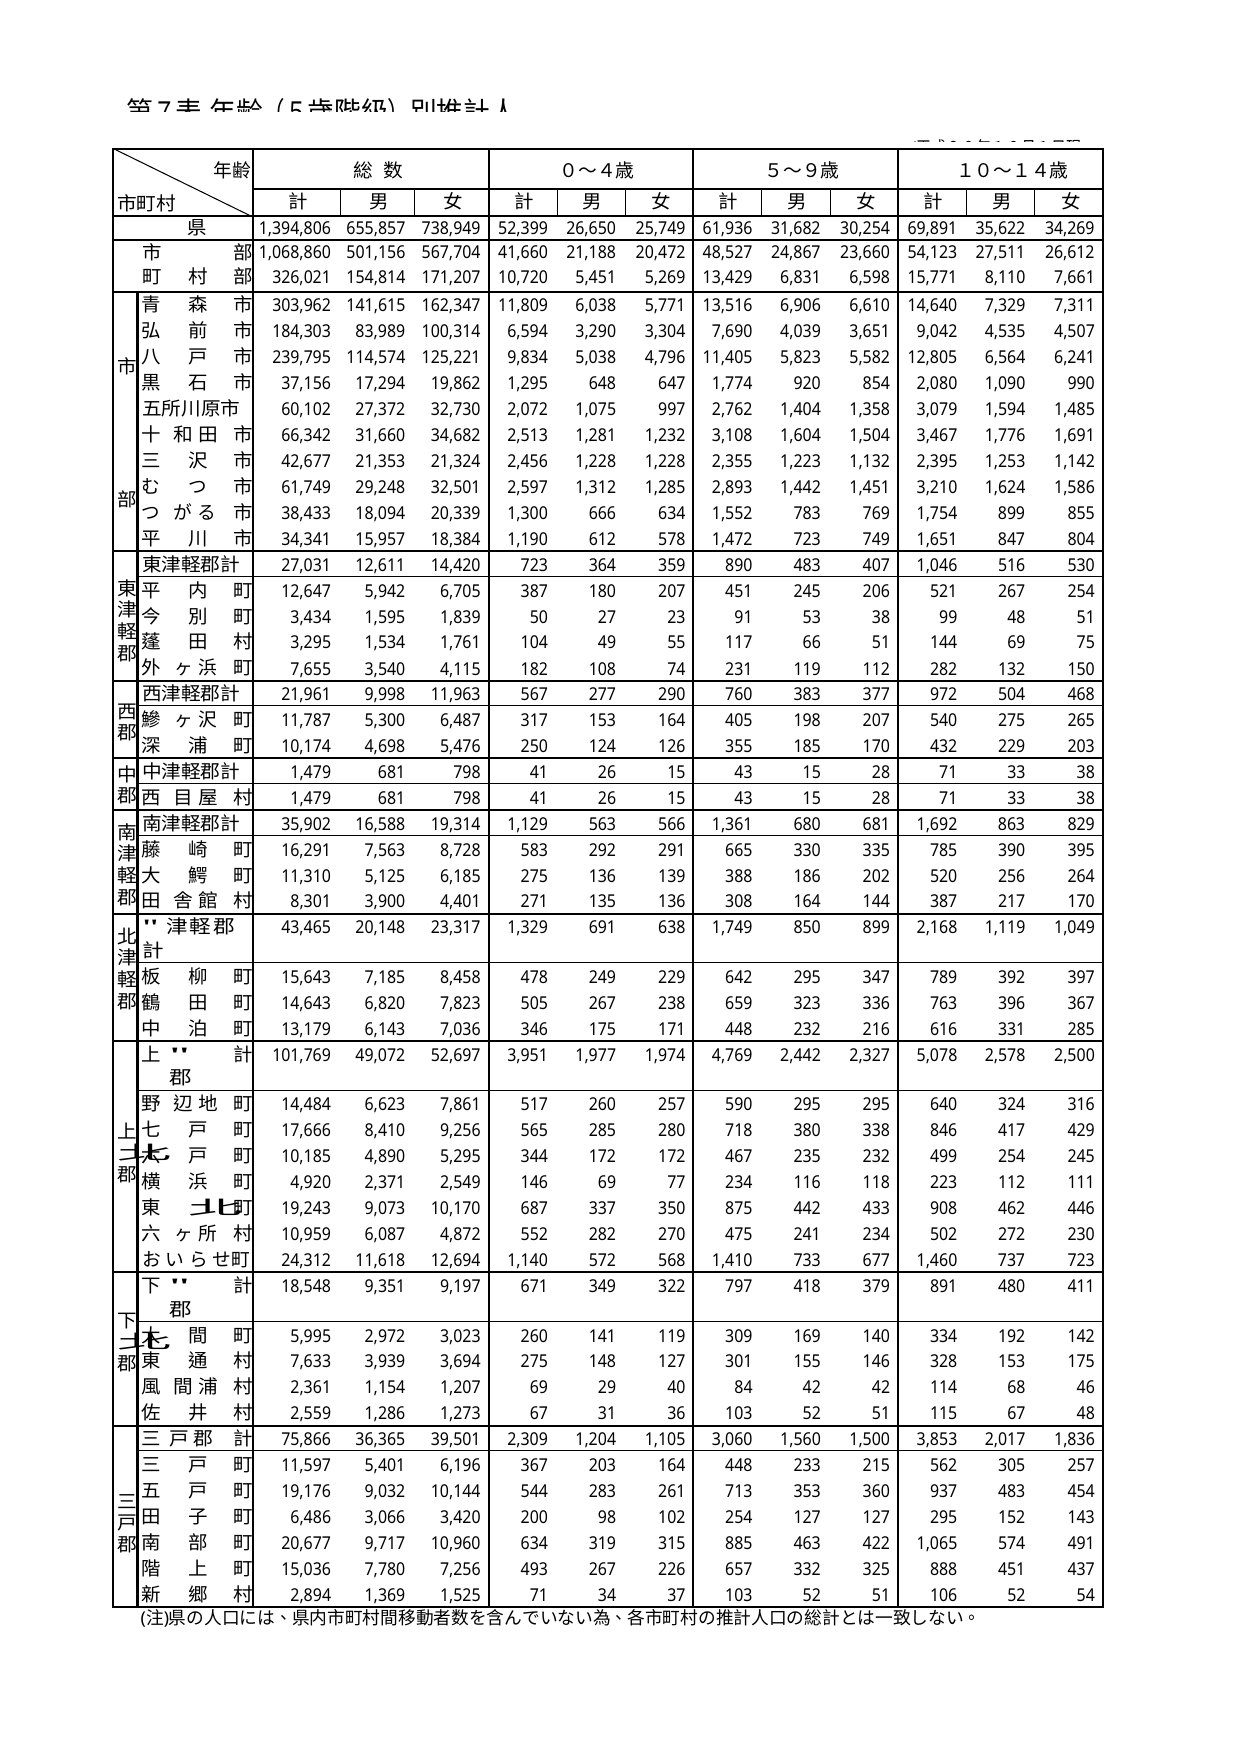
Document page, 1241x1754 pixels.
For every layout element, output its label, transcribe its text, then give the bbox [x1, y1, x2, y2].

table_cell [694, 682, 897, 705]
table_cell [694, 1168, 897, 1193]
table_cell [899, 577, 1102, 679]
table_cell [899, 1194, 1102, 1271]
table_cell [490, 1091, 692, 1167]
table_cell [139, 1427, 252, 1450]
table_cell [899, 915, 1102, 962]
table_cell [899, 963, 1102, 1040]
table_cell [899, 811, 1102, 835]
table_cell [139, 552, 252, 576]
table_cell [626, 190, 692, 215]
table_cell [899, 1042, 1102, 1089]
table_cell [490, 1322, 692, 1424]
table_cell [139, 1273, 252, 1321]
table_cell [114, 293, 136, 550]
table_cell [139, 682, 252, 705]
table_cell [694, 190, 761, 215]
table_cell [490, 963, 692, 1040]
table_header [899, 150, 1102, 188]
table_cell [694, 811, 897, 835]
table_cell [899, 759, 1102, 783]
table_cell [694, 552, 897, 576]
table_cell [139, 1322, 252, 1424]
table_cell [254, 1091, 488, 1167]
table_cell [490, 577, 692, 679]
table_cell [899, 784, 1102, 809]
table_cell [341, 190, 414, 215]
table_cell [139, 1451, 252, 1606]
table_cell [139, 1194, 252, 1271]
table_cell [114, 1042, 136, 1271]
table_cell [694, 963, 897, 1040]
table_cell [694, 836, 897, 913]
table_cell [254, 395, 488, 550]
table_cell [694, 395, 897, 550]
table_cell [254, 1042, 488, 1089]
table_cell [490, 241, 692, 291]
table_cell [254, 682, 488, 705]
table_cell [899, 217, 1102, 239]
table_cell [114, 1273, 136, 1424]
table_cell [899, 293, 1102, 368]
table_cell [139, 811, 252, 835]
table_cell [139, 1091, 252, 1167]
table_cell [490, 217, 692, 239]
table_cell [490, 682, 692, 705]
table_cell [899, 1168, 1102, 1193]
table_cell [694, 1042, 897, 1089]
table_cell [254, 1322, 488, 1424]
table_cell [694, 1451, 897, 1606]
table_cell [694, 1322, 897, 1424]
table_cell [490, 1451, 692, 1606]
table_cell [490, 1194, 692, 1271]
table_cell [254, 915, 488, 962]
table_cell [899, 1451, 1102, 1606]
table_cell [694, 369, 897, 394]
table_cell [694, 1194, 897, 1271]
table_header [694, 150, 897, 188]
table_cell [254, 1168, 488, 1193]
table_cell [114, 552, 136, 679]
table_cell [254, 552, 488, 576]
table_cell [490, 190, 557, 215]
text (注)県の人口には、県内市町村間移動者数を含んでいない為、各市町村の推計人口の総計とは一致しない。 [140, 1608, 1155, 1628]
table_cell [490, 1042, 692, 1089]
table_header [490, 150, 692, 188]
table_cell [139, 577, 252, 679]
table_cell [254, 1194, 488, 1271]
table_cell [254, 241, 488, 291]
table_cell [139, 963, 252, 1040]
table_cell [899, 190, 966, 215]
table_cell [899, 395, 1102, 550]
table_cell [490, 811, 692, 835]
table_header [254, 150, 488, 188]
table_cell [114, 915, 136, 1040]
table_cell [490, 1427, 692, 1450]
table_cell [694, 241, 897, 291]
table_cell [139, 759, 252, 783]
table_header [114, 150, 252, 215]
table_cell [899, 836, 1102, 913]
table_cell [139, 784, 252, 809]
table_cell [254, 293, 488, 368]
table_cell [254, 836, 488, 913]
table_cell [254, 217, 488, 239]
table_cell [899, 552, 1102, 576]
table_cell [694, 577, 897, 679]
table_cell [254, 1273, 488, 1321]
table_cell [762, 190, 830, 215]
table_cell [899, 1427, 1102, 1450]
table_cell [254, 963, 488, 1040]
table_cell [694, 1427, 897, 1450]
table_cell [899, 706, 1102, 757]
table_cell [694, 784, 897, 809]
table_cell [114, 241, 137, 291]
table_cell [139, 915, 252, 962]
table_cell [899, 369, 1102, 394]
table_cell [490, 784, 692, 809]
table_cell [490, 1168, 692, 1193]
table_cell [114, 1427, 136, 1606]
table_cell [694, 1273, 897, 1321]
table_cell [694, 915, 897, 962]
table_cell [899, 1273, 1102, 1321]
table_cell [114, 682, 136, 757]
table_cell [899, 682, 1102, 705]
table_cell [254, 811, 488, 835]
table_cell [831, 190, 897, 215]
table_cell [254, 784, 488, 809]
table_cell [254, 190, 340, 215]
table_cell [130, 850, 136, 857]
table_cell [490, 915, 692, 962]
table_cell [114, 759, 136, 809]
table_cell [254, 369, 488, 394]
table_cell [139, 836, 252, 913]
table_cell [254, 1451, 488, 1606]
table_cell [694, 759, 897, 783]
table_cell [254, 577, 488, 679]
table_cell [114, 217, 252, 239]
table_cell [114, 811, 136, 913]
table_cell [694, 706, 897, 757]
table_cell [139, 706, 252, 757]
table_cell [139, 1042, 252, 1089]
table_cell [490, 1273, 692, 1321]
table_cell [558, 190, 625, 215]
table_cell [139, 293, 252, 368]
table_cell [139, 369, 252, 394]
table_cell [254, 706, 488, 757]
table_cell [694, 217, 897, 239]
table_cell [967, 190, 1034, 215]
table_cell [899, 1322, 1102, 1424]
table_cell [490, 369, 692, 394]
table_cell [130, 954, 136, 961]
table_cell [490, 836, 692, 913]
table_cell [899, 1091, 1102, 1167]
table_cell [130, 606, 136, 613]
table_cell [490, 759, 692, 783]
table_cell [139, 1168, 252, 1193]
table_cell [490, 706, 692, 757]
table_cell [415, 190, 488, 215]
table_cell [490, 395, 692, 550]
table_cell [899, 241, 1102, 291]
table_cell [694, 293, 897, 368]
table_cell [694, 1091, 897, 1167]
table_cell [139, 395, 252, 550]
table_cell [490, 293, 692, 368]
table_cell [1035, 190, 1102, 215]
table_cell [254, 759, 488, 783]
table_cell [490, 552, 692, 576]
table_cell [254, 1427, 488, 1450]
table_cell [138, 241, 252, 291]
